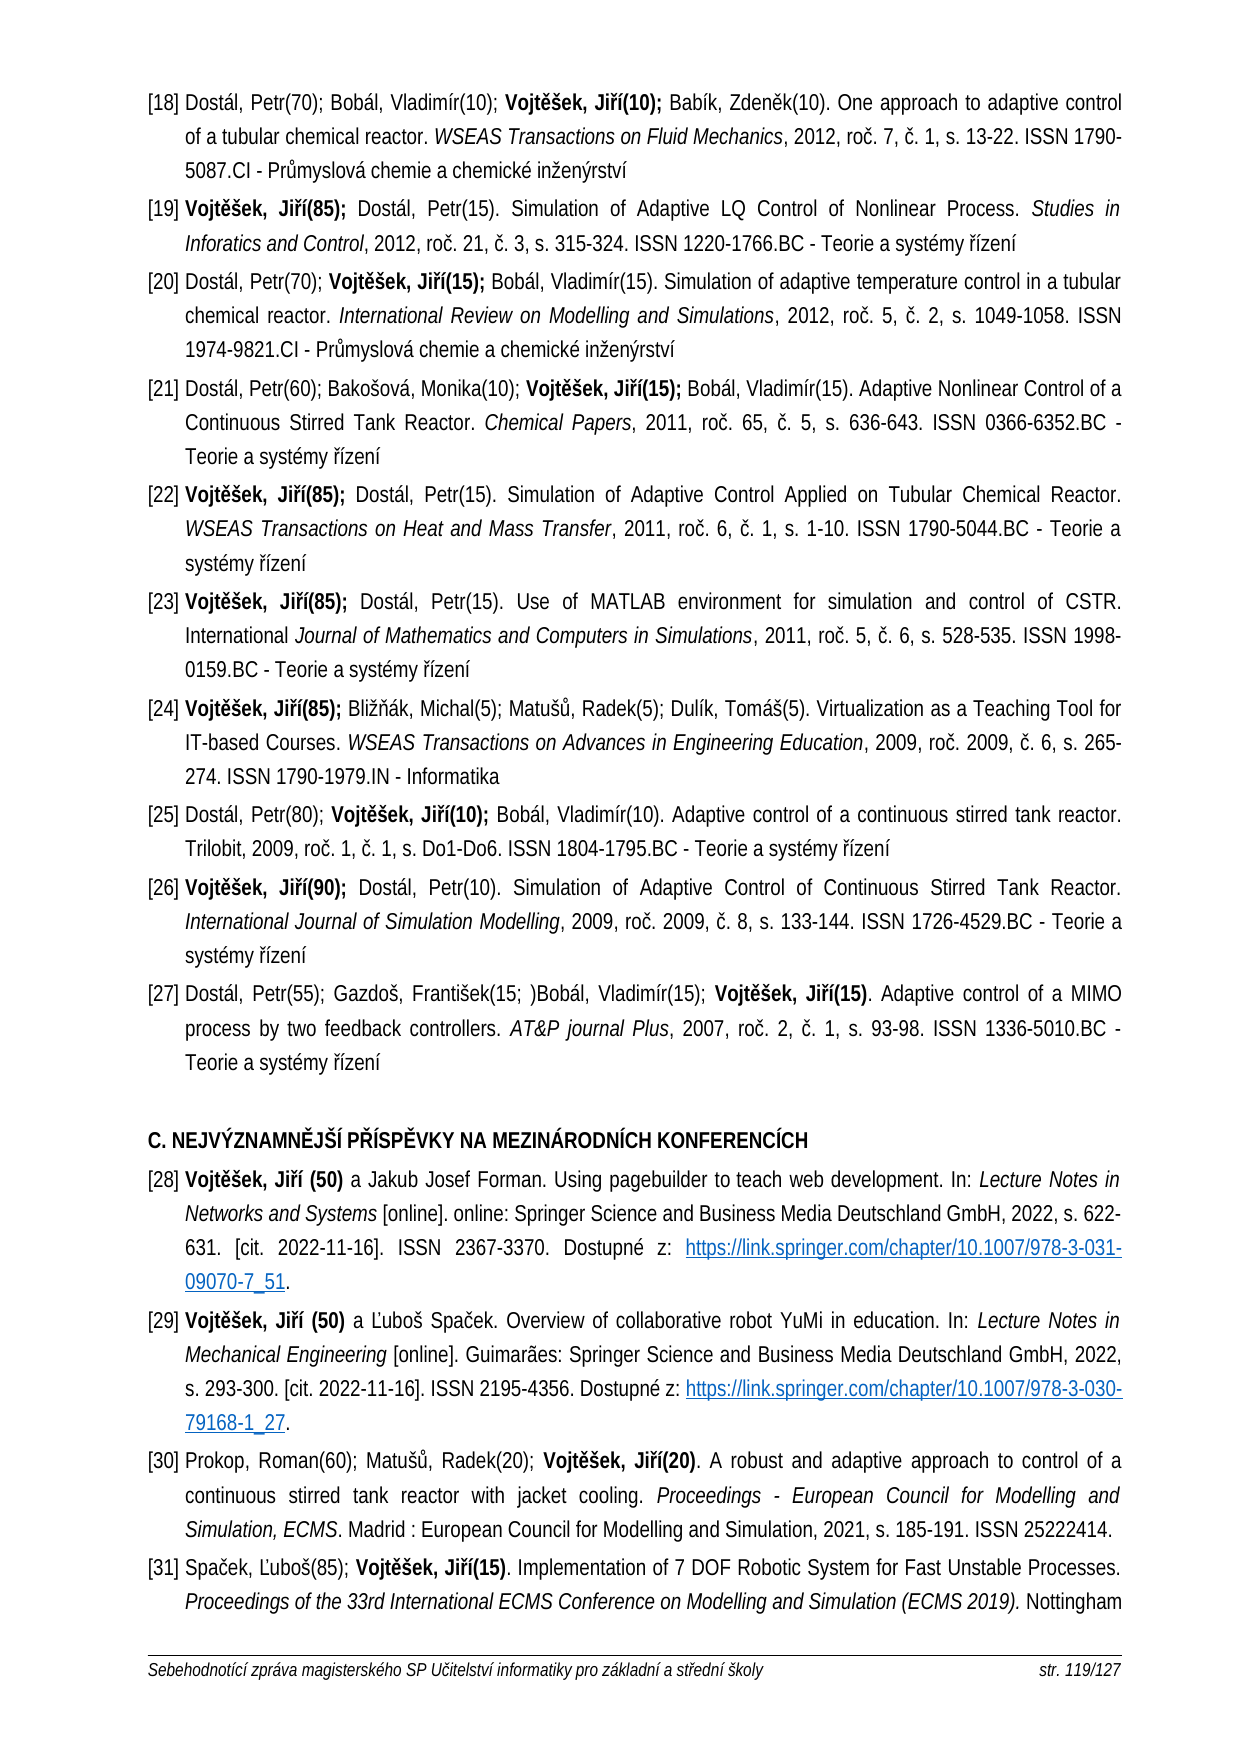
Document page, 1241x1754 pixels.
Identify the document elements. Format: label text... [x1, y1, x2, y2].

list Dostál, Petr(70); Bobál, Vladimír(10); Vojtěšek, Jiří(10); Babík, Zdeněk(10). One approach to adaptive control of a tubular chemical reactor. WSEAS Transactions on Fluid Mechanics, 2012, roč. 7, č. 1, s. 13-22. ISSN 1790-5087.CI - Průmyslová chemie a chemické inženýrství [148, 89, 1122, 183]
list Dostál, Petr(80); Vojtěšek, Jiří(10); Bobál, Vladimír(10). Adaptive control of a continuous stirred tank reactor. Trilobit, 2009, roč. 1, č. 1, s. Do1-Do6. ISSN 1804-1795.BC - Teorie a systémy řízení [148, 801, 1122, 862]
list Vojtěšek, Jiří(85); Dostál, Petr(15). Use of MATLAB environment for simulation and control of CSTR. International Journal of Mathematics and Computers in Simulations, 2011, roč. 5, č. 6, s. 528-535. ISSN 1998-0159.BC - Teorie a systémy řízení [148, 588, 1122, 682]
list Dostál, Petr(70); Vojtěšek, Jiří(15); Bobál, Vladimír(15). Simulation of adaptive temperature control in a tubular chemical reactor. International Review on Modelling and Simulations, 2012, roč. 5, č. 2, s. 1049-1058. ISSN 1974-9821.CI - Průmyslová chemie a chemické inženýrství [148, 268, 1122, 362]
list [148, 1554, 1122, 1614]
list Dostál, Petr(60); Bakošová, Monika(10); Vojtěšek, Jiří(15); Bobál, Vladimír(15). Adaptive Nonlinear Control of a Continuous Stirred Tank Reactor. Chemical Papers, 2011, roč. 65, č. 5, s. 636-643. ISSN 0366-6352.BC - Teorie a systémy řízení [148, 374, 1122, 469]
list Dostál, Petr(55); Gazdoš, František(15; )Bobál, Vladimír(15); Vojtěšek, Jiří(15). Adaptive control of a MIMO process by two feedback controllers. AT&P journal Plus, 2007, roč. 2, č. 1, s. 93-98. ISSN 1336-5010.BC - Teorie a systémy řízení [148, 980, 1122, 1075]
list Vojtěšek, Jiří(85); Dostál, Petr(15). Simulation of Adaptive Control Applied on Tubular Chemical Reactor. WSEAS Transactions on Heat and Mass Transfer, 2011, roč. 6, č. 1, s. 1-10. ISSN 1790-5044.BC - Teorie a systémy řízení [148, 481, 1122, 576]
list Prokop, Roman(60); Matušů, Radek(20); Vojtěšek, Jiří(20). A robust and adaptive approach to control of a continuous stirred tank reactor with jacket cooling. Proceedings - European Council for Modelling and Simulation, ECMS. Madrid : European Council for Modelling and Simulation, 2021, s. 185-191. ISSN 25222414. [148, 1447, 1122, 1542]
text C. NEJVÝZNAMNĚJŠÍ PŘÍSPĚVKY NA MEZINÁRODNÍCH KONFERENCÍCH [148, 1127, 1122, 1154]
list Vojtěšek, Jiří (50) a Ľuboš Spaček. Overview of collaborative robot YuMi in education. In: Lecture Notes in Mechanical Engineering [online]. Guimarães: Springer Science and Business Media Deutschland GmbH, 2022, s. 293-300. [cit. 2022-11-16]. ISSN 2195-4356. Dostupné z: https://link.springer.com/chapter/10.1007/978-3-030-79168-1_27. [148, 1307, 1122, 1435]
list Vojtěšek, Jiří(85); Bližňák, Michal(5); Matušů, Radek(5); Dulík, Tomáš(5). Virtualization as a Teaching Tool for IT-based Courses. WSEAS Transactions on Advances in Engineering Education, 2009, roč. 2009, č. 6, s. 265-274. ISSN 1790-1979.IN - Informatika [148, 694, 1122, 789]
list Vojtěšek, Jiří(85); Dostál, Petr(15). Simulation of Adaptive LQ Control of Nonlinear Process. Studies in Inforatics and Control, 2012, roč. 21, č. 3, s. 315-324. ISSN 1220-1766.BC - Teorie a systémy řízení [148, 195, 1122, 256]
list Vojtěšek, Jiří (50) a Jakub Josef Forman. Using pagebuilder to teach web development. In: Lecture Notes in Networks and Systems [online]. online: Springer Science and Business Media Deutschland GmbH, 2022, s. 622-631. [cit. 2022-11-16]. ISSN 2367-3370. Dostupné z: https://link.springer.com/chapter/10.1007/978-3-031-09070-7_51. [148, 1166, 1122, 1294]
list Vojtěšek, Jiří(90); Dostál, Petr(10). Simulation of Adaptive Control of Continuous Stirred Tank Reactor. International Journal of Simulation Modelling, 2009, roč. 2009, č. 8, s. 133-144. ISSN 1726-4529.BC - Teorie a systémy řízení [148, 874, 1122, 968]
